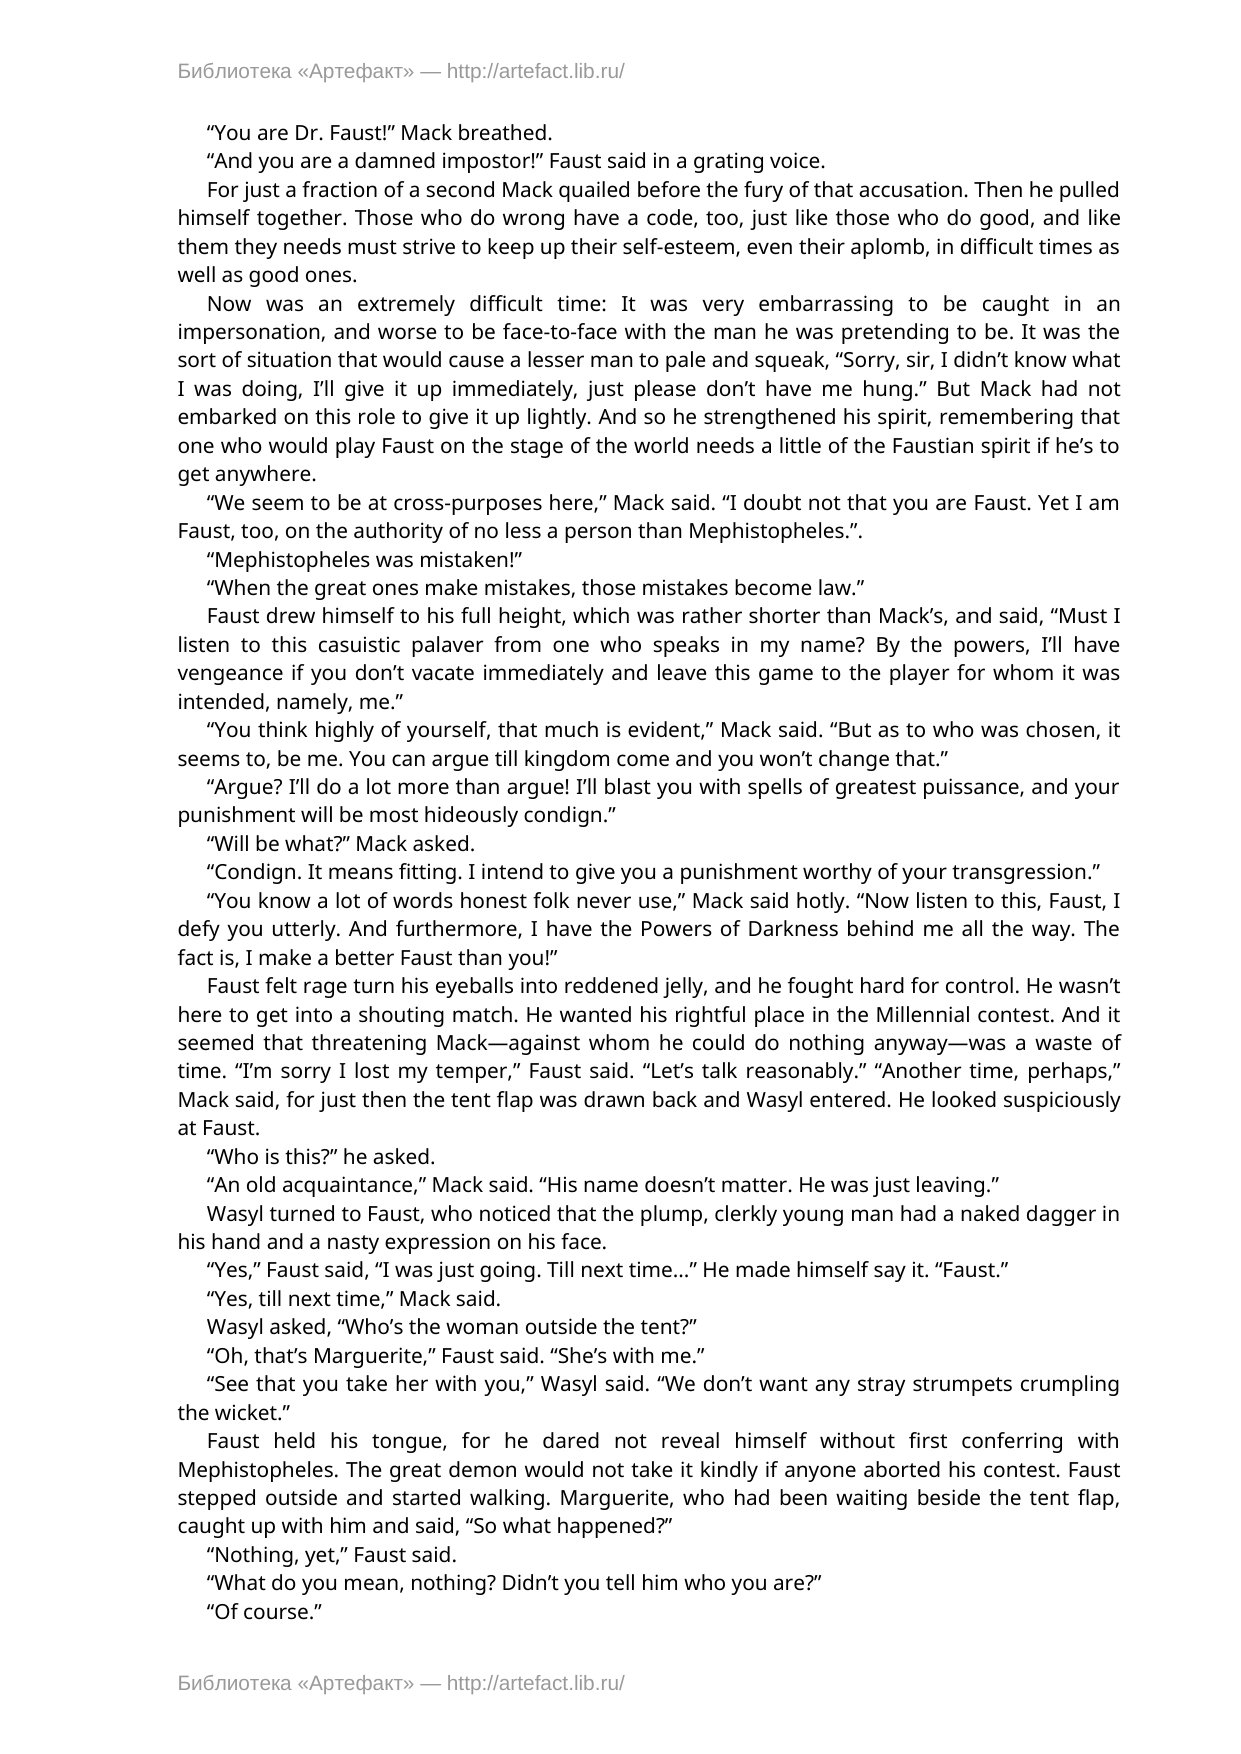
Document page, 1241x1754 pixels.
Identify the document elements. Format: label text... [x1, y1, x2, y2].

text “You think highly of yourself, that much is evident,” Mack said. “But as to who was chosen, it seems to, be me. You can argue till kingdom come and you won’t change that.” [177, 715, 1122, 772]
text “You know a lot of words honest folk never use,” Mack said hotly. “Now listen to this, Faust, I defy you utterly. And furthermore, I have the Powers of Darkness behind me all the way. The fact is, I make a better Faust than you!” [177, 886, 1122, 971]
text “We seem to be at cross-purposes here,” Mack said. “I doubt not that you are Faust. Yet I am Faust, too, on the authority of no less a person than Mephistopheles.”. [177, 488, 1122, 545]
text “Of course.” [177, 1597, 1122, 1625]
text Faust drew himself to his full height, which was rather shorter than Mack’s, and said, “Must I listen to this casuistic palaver from one who speaks in my name? By the powers, I’ll have vengeance if you don’t vacate immediately and leave this game to the player for whom it was intended, namely, me.” [177, 602, 1122, 715]
text Wasyl asked, “Who’s the woman outside the tent?” [177, 1312, 1122, 1341]
text “See that you take her with you,” Wasyl said. “We don’t want any stray strumpets crumpling the wicket.” [177, 1369, 1122, 1426]
text Now was an extremely difficult time: It was very embarrassing to be caught in an impersonation, and worse to be face-to-face with the man he was pretending to be. It was the sort of situation that would cause a lesser man to pale and squeak, “Sorry, sir, I didn’t know what I was doing, I’ll give it up immediately, just please don’t have me hung.” But Mack had not embarked on this role to give it up lightly. And so he strengthened his spirit, remembering that one who would play Faust on the stage of the world needs a little of the Faustian spirit if he’s to get anywhere. [177, 289, 1122, 488]
text “Yes,” Faust said, “I was just going. Till next time...” He made himself say it. “Faust.” [177, 1256, 1122, 1284]
text “Mephistopheles was mistaken!” [177, 545, 1122, 573]
text “When the great ones make mistakes, those mistakes become law.” [177, 573, 1122, 602]
text “Condign. It means fitting. I intend to give you a punishment worthy of your transgression.” [177, 857, 1122, 886]
text “Argue? I’ll do a lot more than argue! I’ll blast you with spells of greatest puissance, and your punishment will be most hideously condign.” [177, 772, 1122, 829]
text Faust felt rage turn his eyeballs into reddened jelly, and he fought hard for control. He wasn’t here to get into a shouting match. He wanted his rightful place in the Millennial contest. And it seemed that threatening Mack—against whom he could do nothing anyway—was a waste of time. “I’m sorry I lost my temper,” Faust said. “Let’s talk reasonably.” “Another time, perhaps,” Mack said, for just then the tent flap was drawn back and Wasyl entered. He looked suspiciously at Faust. [177, 971, 1122, 1142]
text “What do you mean, nothing? Didn’t you tell him who you are?” [177, 1568, 1122, 1597]
text For just a fraction of a second Mack quailed before the fury of that accusation. Then he pulled himself together. Those who do wrong have a code, too, just like those who do good, and like them they needs must strive to keep up their self-esteem, even their aplomb, in difficult times as well as good ones. [177, 175, 1122, 289]
text “An old acquaintance,” Mack said. “His name doesn’t matter. He was just leaving.” [177, 1170, 1122, 1199]
text “Who is this?” he asked. [177, 1142, 1122, 1170]
text “Yes, till next time,” Mack said. [177, 1284, 1122, 1312]
text “And you are a damned impostor!” Faust said in a grating voice. [177, 147, 1122, 175]
text “Nothing, yet,” Faust said. [177, 1540, 1122, 1568]
text “Will be what?” Mack asked. [177, 829, 1122, 857]
text Faust held his tongue, for he dared not reveal himself without first conferring with Mephistopheles. The great demon would not take it kindly if anyone aborted his contest. Faust stepped outside and started walking. Marguerite, who had been waiting beside the tent flap, caught up with him and said, “So what happened?” [177, 1426, 1122, 1540]
text “You are Dr. Faust!” Mack breathed. [177, 118, 1122, 147]
text “Oh, that’s Marguerite,” Faust said. “She’s with me.” [177, 1341, 1122, 1369]
text Wasyl turned to Faust, who noticed that the plump, clerkly young man had a naked dagger in his hand and a nasty expression on his face. [177, 1199, 1122, 1256]
